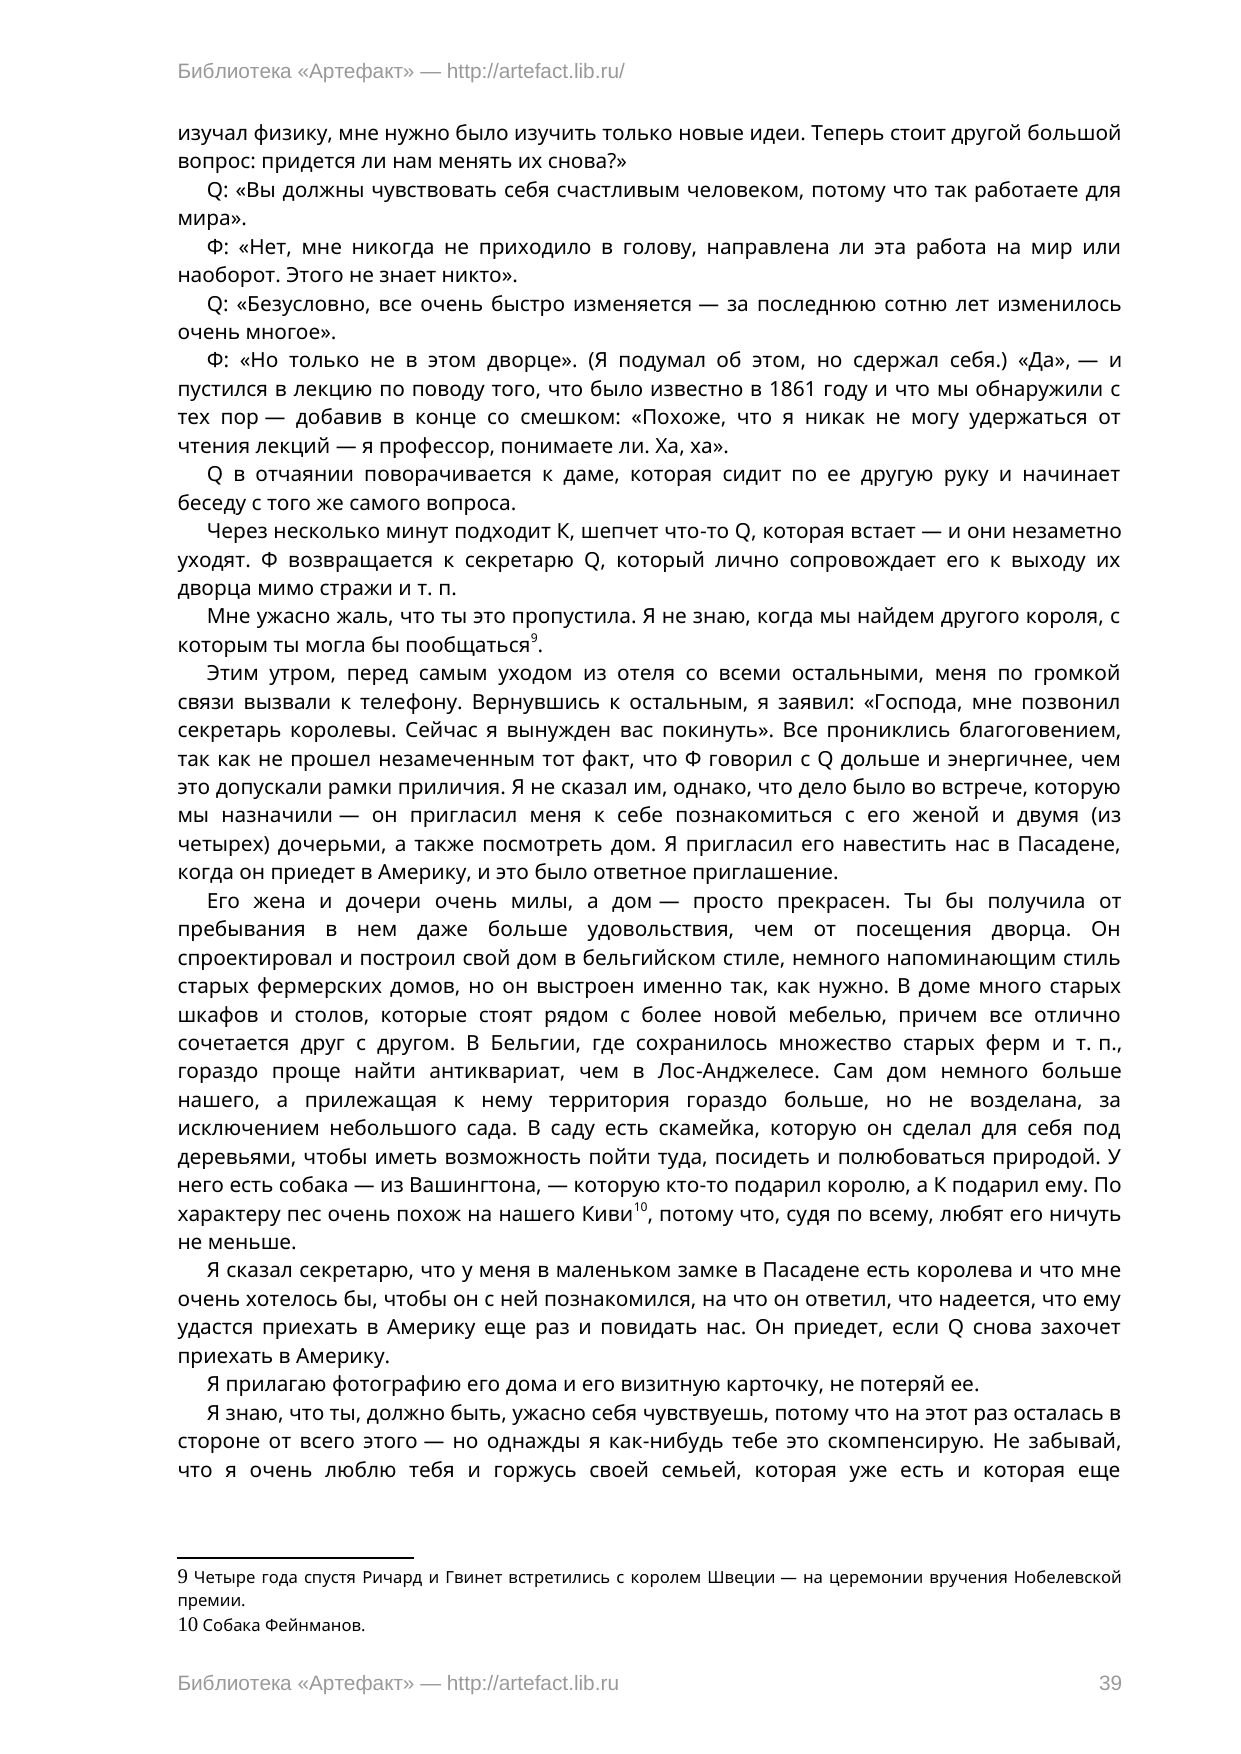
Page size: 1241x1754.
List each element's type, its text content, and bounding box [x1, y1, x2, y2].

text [177, 1398, 1122, 1512]
text Q в отчаянии поворачивается к даме, которая сидит по ее другую руку и начинает беседу с того же самого вопроса. [177, 459, 1122, 516]
text Мне ужасно жаль, что ты это пропустила. Я не знаю, когда мы найдем другого короля, с которым ты могла бы пообщаться. [177, 602, 1122, 658]
text Его жена и дочери очень милы, а дом — просто прекрасен. Ты бы получила от пребывания в нем даже больше удовольствия, чем от посещения дворца. Он спроектировал и построил свой дом в бельгийском стиле, немного напоминающим стиль старых фермерских домов, но он выстроен именно так, как нужно. В доме много старых шкафов и столов, которые стоят рядом с более новой мебелью, причем все отлично сочетается друг с другом. В Бельгии, где сохранилось множество старых ферм и т. п., гораздо проще найти антиквариат, чем в Лос-Анджелесе. Сам дом немного больше нашего, а прилежащая к нему территория гораздо больше, но не возделана, за исключением небольшого сада. В саду есть скамейка, которую он сделал для себя под деревьями, чтобы иметь возможность пойти туда, посидеть и полюбоваться природой. У него есть собака — из Вашингтона, — которую кто-то подарил королю, а К подарил ему. По характеру пес очень похож на нашего Киви, потому что, судя по всему, любят его ничуть не меньше. [177, 886, 1122, 1256]
text Ф: «Нет, мне никогда не приходило в голову, направлена ли эта работа на мир или наоборот. Этого не знает никто». [177, 232, 1122, 289]
text Я прилагаю фотографию его дома и его визитную карточку, не потеряй ее. [177, 1369, 1122, 1398]
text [177, 118, 1122, 175]
text Q: «Безусловно, все очень быстро изменяется — за последнюю сотню лет изменилось очень многое». [177, 289, 1122, 346]
text Этим утром, перед самым уходом из отеля со всеми остальными, меня по громкой связи вызвали к телефону. Вернувшись к остальным, я заявил: «Господа, мне позвонил секретарь королевы. Сейчас я вынужден вас покинуть». Все прониклись благоговением, так как не прошел незамеченным тот факт, что Ф говорил с Q дольше и энергичнее, чем это допускали рамки приличия. Я не сказал им, однако, что дело было во встрече, которую мы назначили — он пригласил меня к себе познакомиться с его женой и двумя (из четырех) дочерьми, а также посмотреть дом. Я пригласил его навестить нас в Пасадене, когда он приедет в Америку, и это было ответное приглашение. [177, 658, 1122, 886]
text Через несколько минут подходит К, шепчет что-то Q, которая встает — и они незаметно уходят. Ф возвращается к секретарю Q, который лично сопровождает его к выходу их дворца мимо стражи и т. п. [177, 516, 1122, 602]
text Я сказал секретарю, что у меня в маленьком замке в Пасадене есть королева и что мне очень хотелось бы, чтобы он с ней познакомился, на что он ответил, что надеется, что ему удастся приехать в Америку еще раз и повидать нас. Он приедет, если Q снова захочет приехать в Америку. [177, 1256, 1122, 1369]
text Q: «Вы должны чувствовать себя счастливым человеком, потому что так работаете для мира». [177, 175, 1122, 232]
text Ф: «Но только не в этом дворце». (Я подумал об этом, но сдержал себя.) «Да», — и пустился в лекцию по поводу того, что было известно в 1861 году и что мы обнаружили с тех пор — добавив в конце со смешком: «Похоже, что я никак не могу удержаться от чтения лекций — я профессор, понимаете ли. Ха, ха». [177, 346, 1122, 459]
